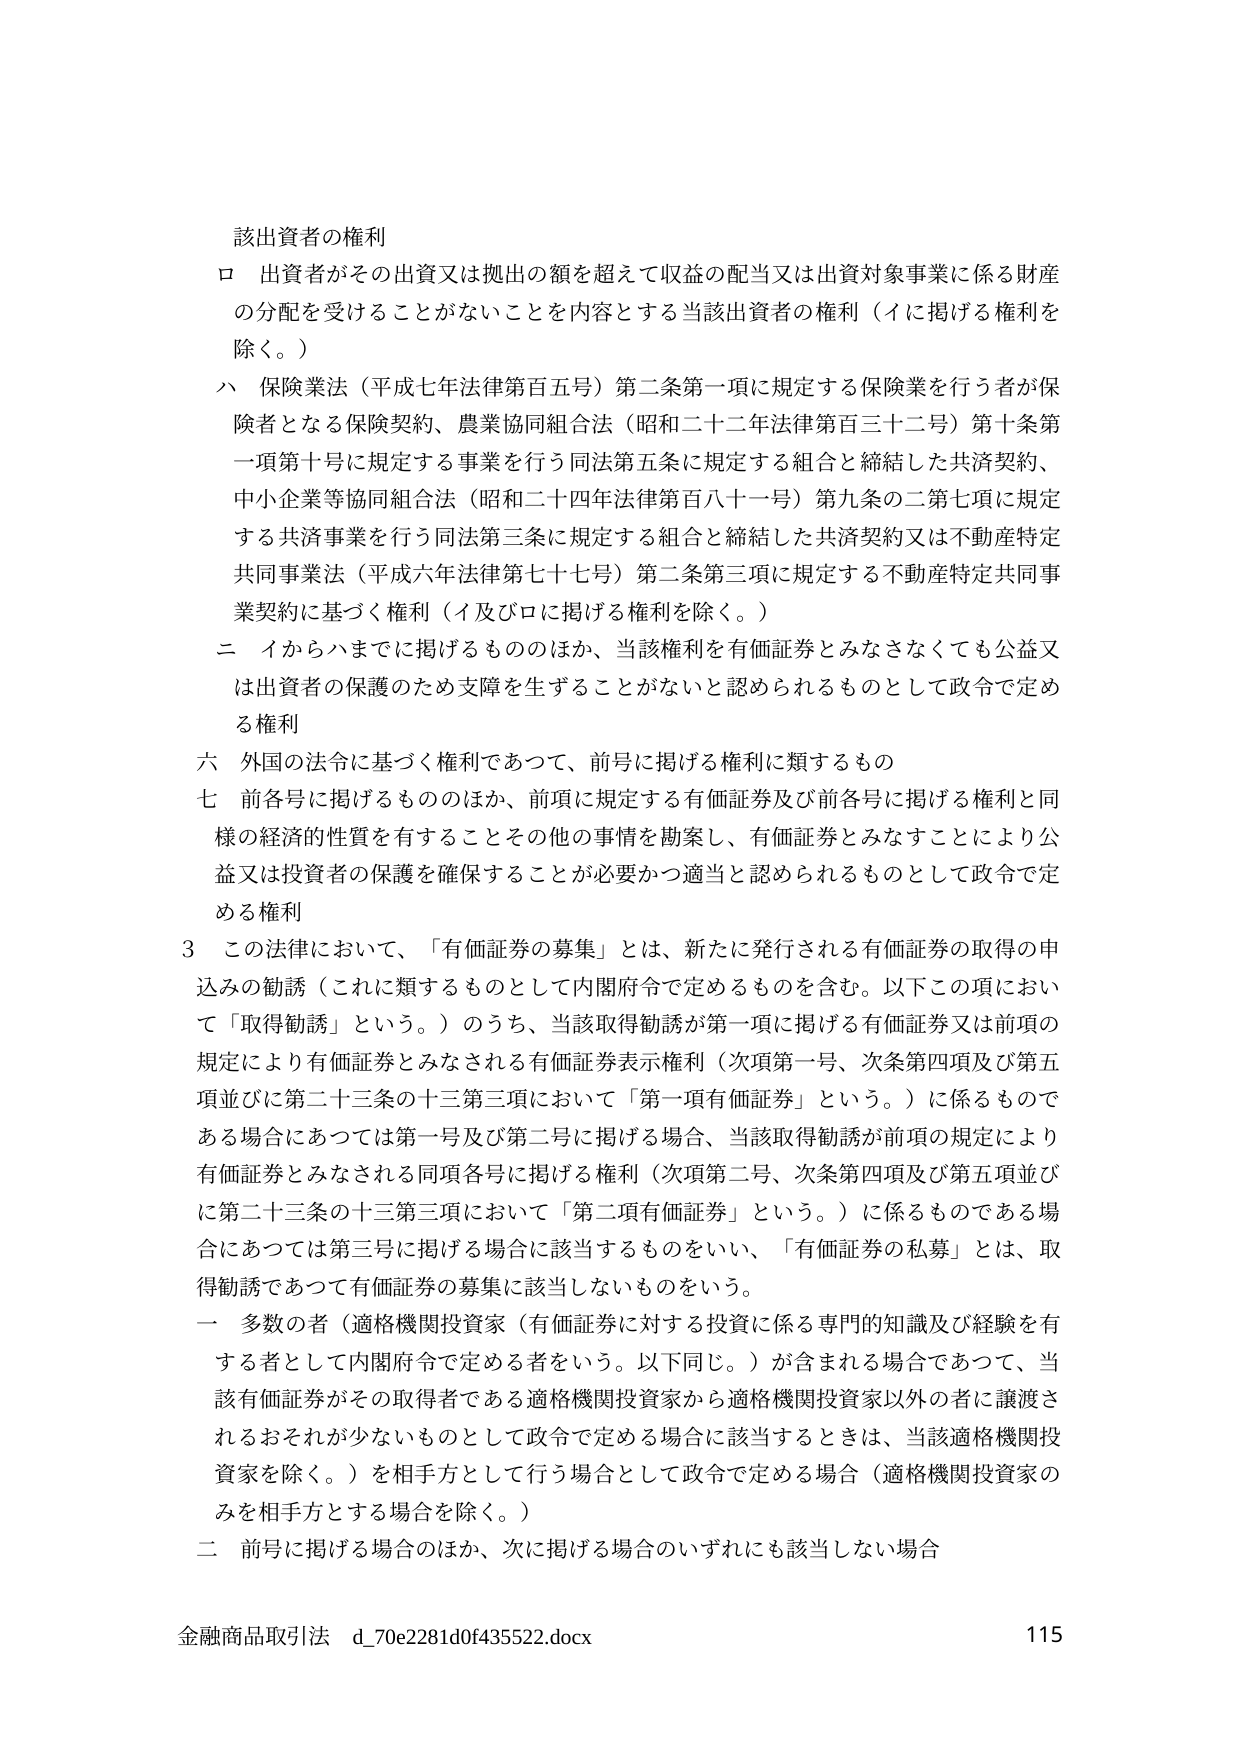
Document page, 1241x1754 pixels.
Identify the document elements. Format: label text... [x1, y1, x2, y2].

text 二 前号に掲げる場合のほか、次に掲げる場合のいずれにも該当しない場合 [196, 1529, 1063, 1567]
text ロ 出資者がその出資又は拠出の額を超えて収益の配当又は出資対象事業に係る財産の分配を受けることがないことを内容とする当該出資者の権利（イに掲げる権利を除く。） [215, 254, 1063, 367]
text ３ この法律において、「有価証券の募集」とは、新たに発行される有価証券の取得の申込みの勧誘（これに類するものとして内閣府令で定めるものを含む。以下この項において「取得勧誘」という。）のうち、当該取得勧誘が第一項に掲げる有価証券又は前項の規定により有価証券とみなされる有価証券表示権利（次項第一号、次条第四項及び第五項並びに第二十三条の十三第三項において「第一項有価証券」という。）に係るものである場合にあつては第一号及び第二号に掲げる場合、当該取得勧誘が前項の規定により有価証券とみなされる同項各号に掲げる権利（次項第二号、次条第四項及び第五項並びに第二十三条の十三第三項において「第二項有価証券」という。）に係るものである場合にあつては第三号に掲げる場合に該当するものをいい、「有価証券の私募」とは、取得勧誘であつて有価証券の募集に該当しないものをいう。 [177, 929, 1063, 1304]
text ハ 保険業法（平成七年法律第百五号）第二条第一項に規定する保険業を行う者が保険者となる保険契約、農業協同組合法（昭和二十二年法律第百三十二号）第十条第一項第十号に規定する事業を行う同法第五条に規定する組合と締結した共済契約、中小企業等協同組合法（昭和二十四年法律第百八十一号）第九条の二第七項に規定する共済事業を行う同法第三条に規定する組合と締結した共済契約又は不動産特定共同事業法（平成六年法律第七十七号）第二条第三項に規定する不動産特定共同事業契約に基づく権利（イ及びロに掲げる権利を除く。） [215, 367, 1063, 629]
text 六 外国の法令に基づく権利であつて、前号に掲げる権利に類するもの [196, 742, 1063, 779]
text 一 多数の者（適格機関投資家（有価証券に対する投資に係る専門的知識及び経験を有する者として内閣府令で定める者をいう。以下同じ。）が含まれる場合であつて、当該有価証券がその取得者である適格機関投資家から適格機関投資家以外の者に譲渡されるおそれが少ないものとして政令で定める場合に該当するときは、当該適格機関投資家を除く。）を相手方として行う場合として政令で定める場合（適格機関投資家のみを相手方とする場合を除く。） [196, 1304, 1063, 1529]
text 七 前各号に掲げるもののほか、前項に規定する有価証券及び前各号に掲げる権利と同様の経済的性質を有することその他の事情を勘案し、有価証券とみなすことにより公益又は投資者の保護を確保することが必要かつ適当と認められるものとして政令で定める権利 [196, 779, 1063, 929]
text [215, 217, 1063, 254]
text ニ イからハまでに掲げるもののほか、当該権利を有価証券とみなさなくても公益又は出資者の保護のため支障を生ずることがないと認められるものとして政令で定める権利 [215, 629, 1063, 742]
